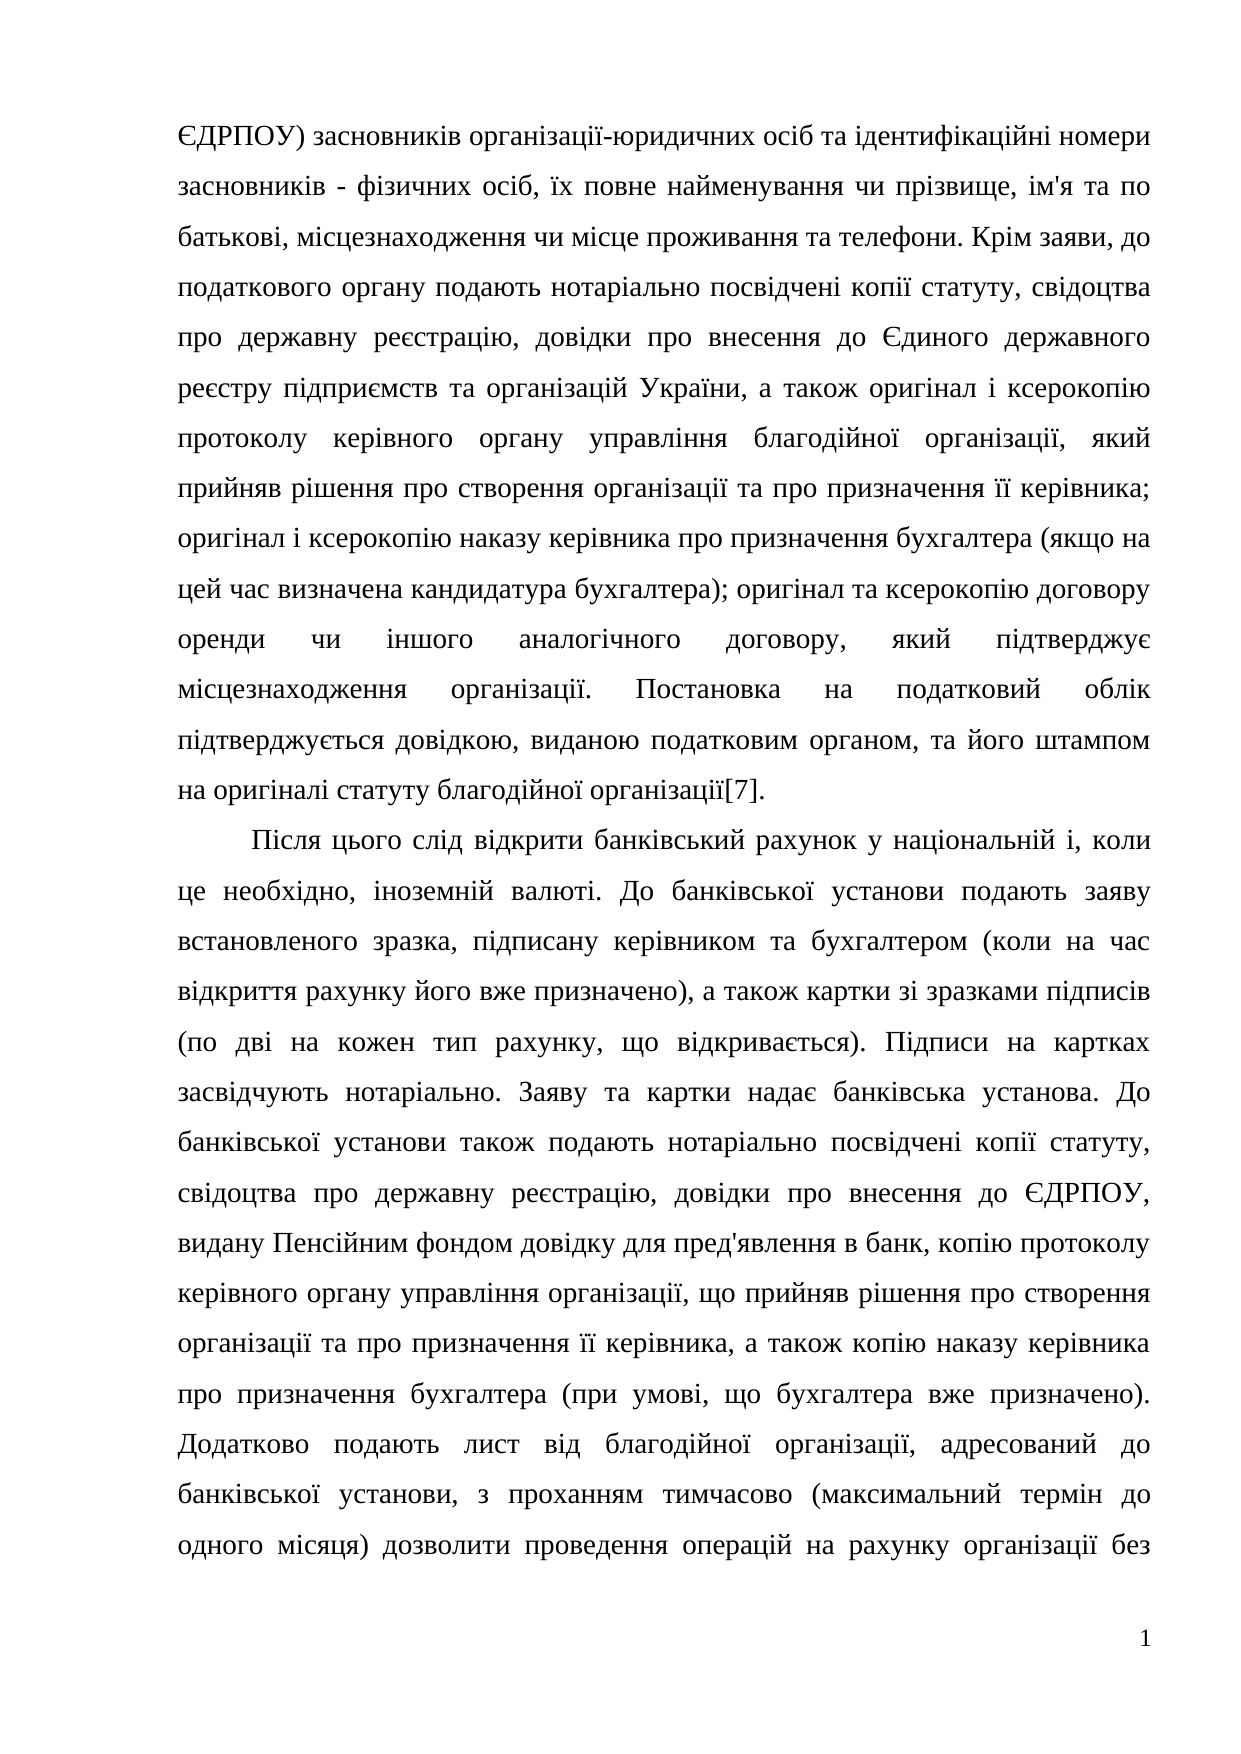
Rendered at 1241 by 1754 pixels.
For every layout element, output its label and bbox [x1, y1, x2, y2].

text [177, 822, 1152, 1560]
text [177, 118, 1152, 806]
